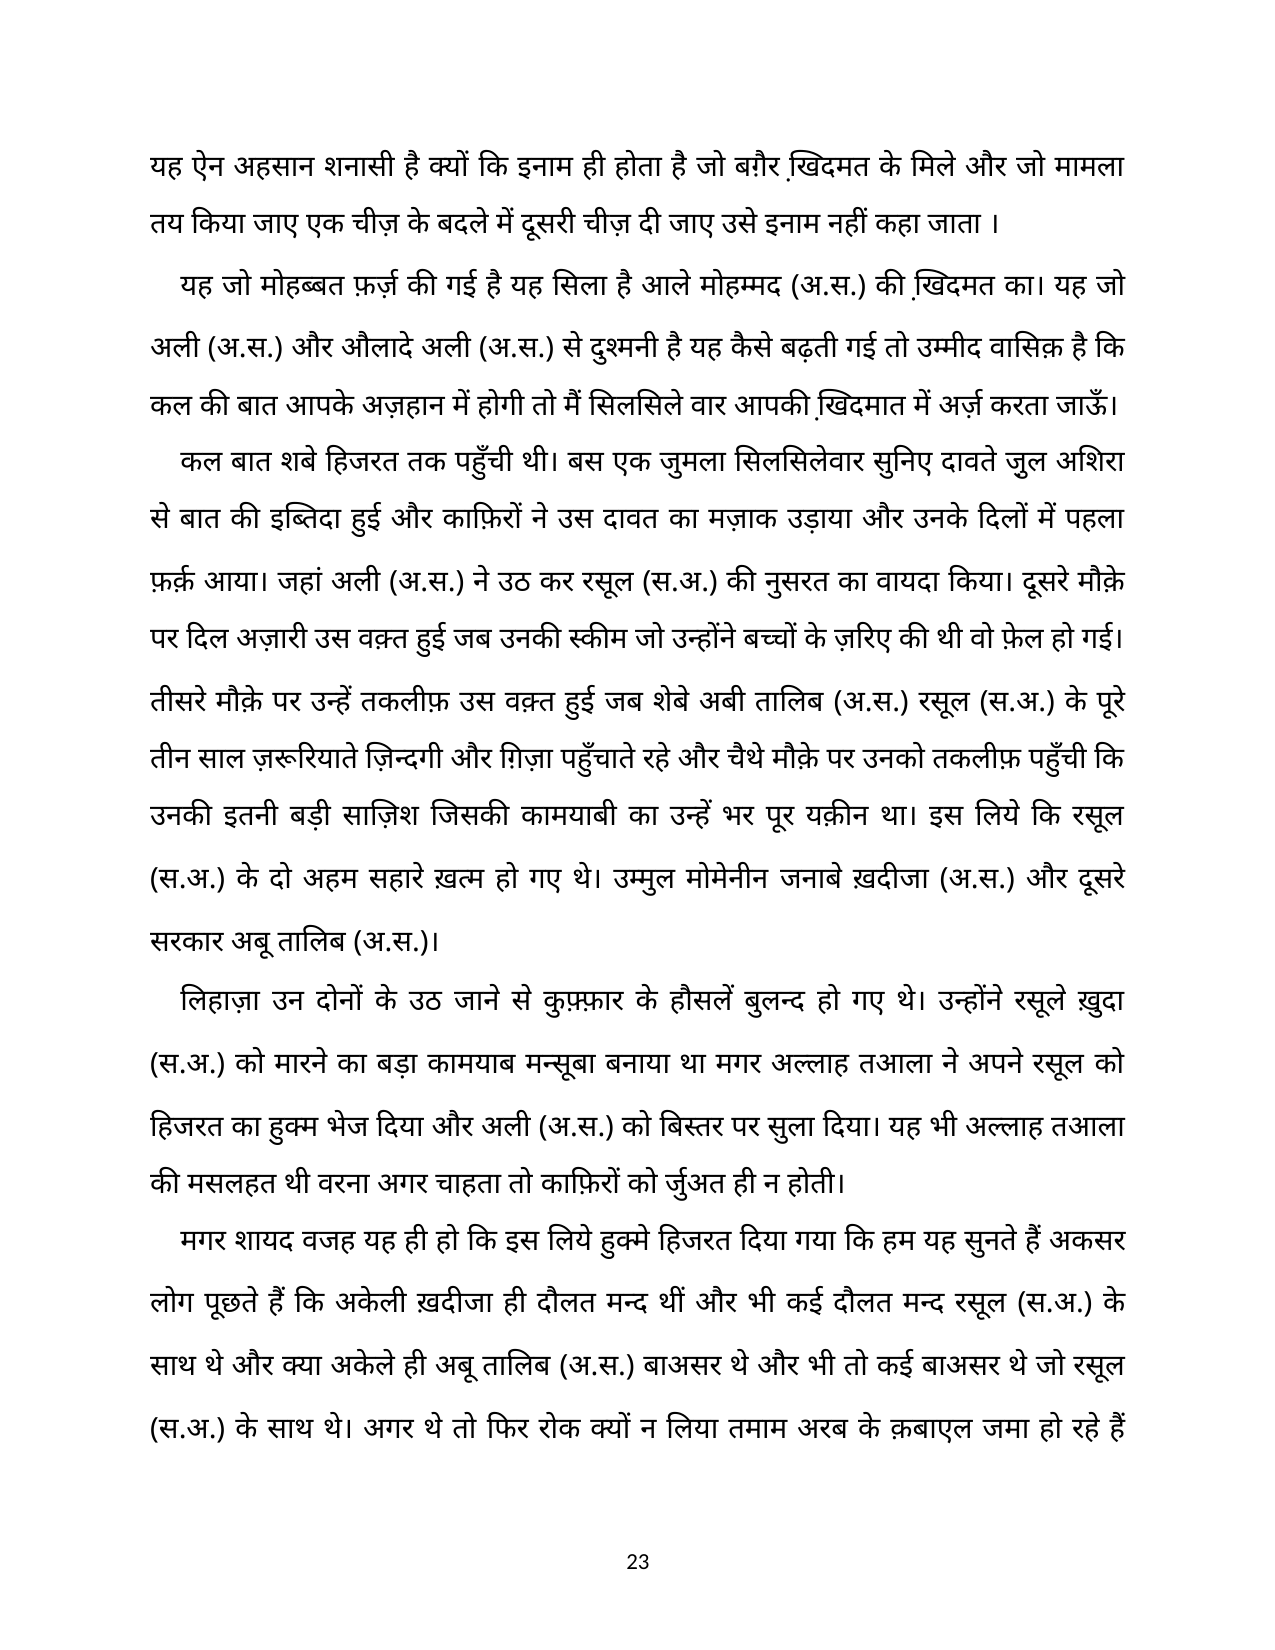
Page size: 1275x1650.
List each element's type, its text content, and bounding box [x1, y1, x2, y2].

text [150, 1224, 1125, 1450]
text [150, 150, 1125, 245]
text लिहाज़ा उन दोनों के उठ जाने से कुफ़्फ़ार के हौसलें बुलन्द हो गए थे। उन्होंने रसूले ख़ुदा (स.अ.) को मारने का बड़ा कामयाब मन्सूबा बनाया था मगर अल्लाह तआला ने अपने रसूल को हिजरत का हुक्म भेज दिया और अली (अ.स.) को बिस्तर पर सुला दिया। यह भी अल्लाह तआला की मसलहत थी वरना अगर चाहता तो काफ़िरों को र्जुअत ही न होती। [150, 984, 1125, 1205]
text कल बात शबे हिजरत तक पहुँची थी। बस एक जुमला सिलसिलेवार सुनिए दावते जु़ल अशिरा से बात की इब्तिदा हुई और काफ़िरों ने उस दावत का मज़ाक उड़ाया और उनके दिलों में पहला फ़र्क़ आया। जहां अली (अ.स.) ने उठ कर रसूल (स.अ.) की नुसरत का वायदा किया। दूसरे मौक़े पर दिल अज़ारी उस वक़्त हुई जब उनकी स्कीम जो उन्होंने बच्चों के ज़रिए की थी वो फ़ेल हो गई। तीसरे मौक़े पर उन्हें तकलीफ़ उस वक़्त हुई जब शेबे अबी तालिब (अ.स.) रसूल (स.अ.) के पूरे तीन साल ज़रूरियाते ज़िन्दगी और ग़िज़ा पहुँचाते रहे और चैथे मौक़े पर उनको तकलीफ़ पहुँची कि उनकी इतनी बड़ी साज़िश जिसकी कामयाबी का उन्हें भर पूर यक़ीन था। इस लिये कि रसूल (स.अ.) के दो अहम सहारे ख़त्म हो गए थे। उम्मुल मोमेनीन जनाबे ख़दीजा (अ.स.) और दूसरे सरकार अबू तालिब (अ.स.)। [150, 446, 1125, 963]
text यह जो मोहब्बत फ़र्ज़ की गई है यह सिला है आले मोहम्मद (अ.स.) की खि़दमत का। यह जो अली (अ.स.) और औलादे अली (अ.स.) से दुश्मनी है यह कैसे बढ़ती गई तो उम्मीद वासिक़ है कि कल की बात आपके अज़हान में होगी तो मैं सिलसिले वार आपकी खि़दमात में अर्ज़ करता जाऊँ। [150, 264, 1125, 427]
